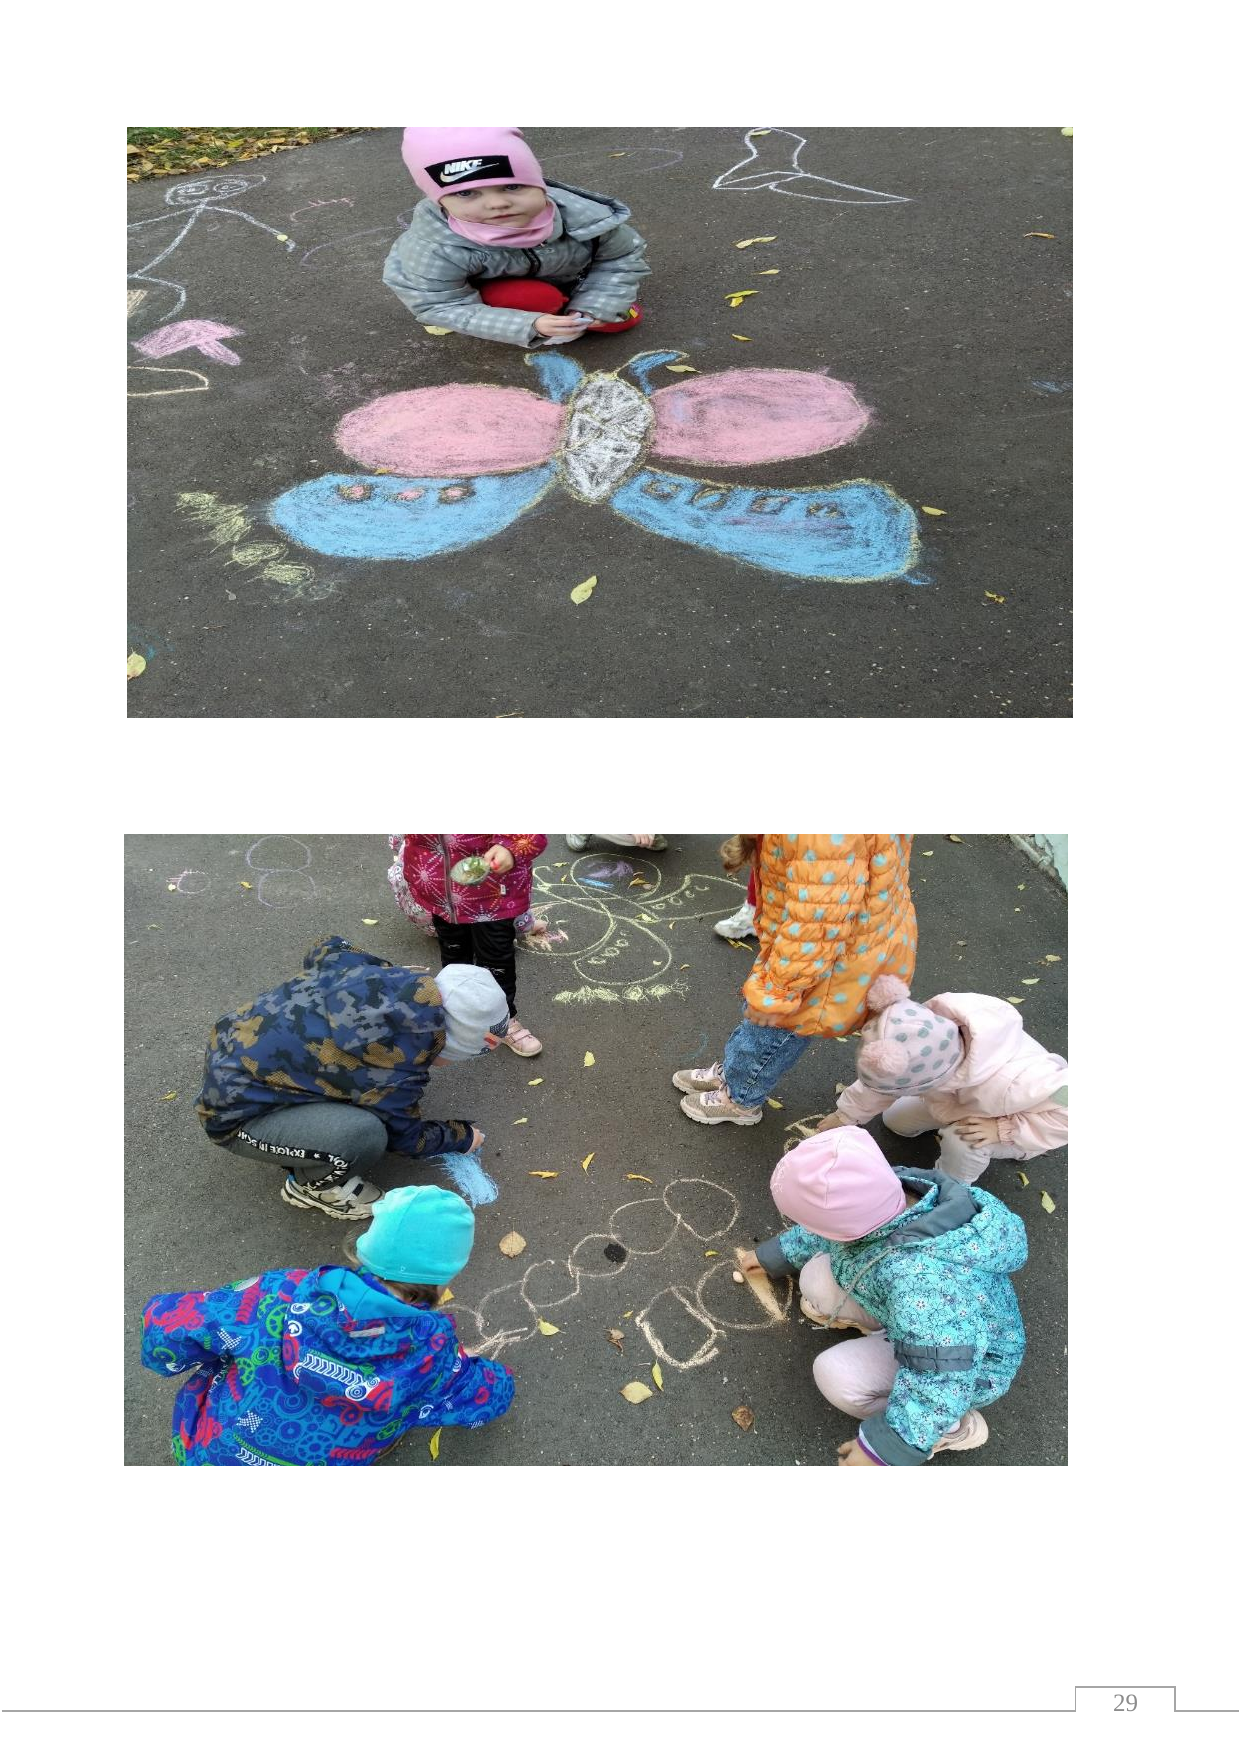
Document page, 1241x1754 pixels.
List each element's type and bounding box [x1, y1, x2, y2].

picture [127, 127, 1073, 718]
picture [124, 834, 1068, 1466]
